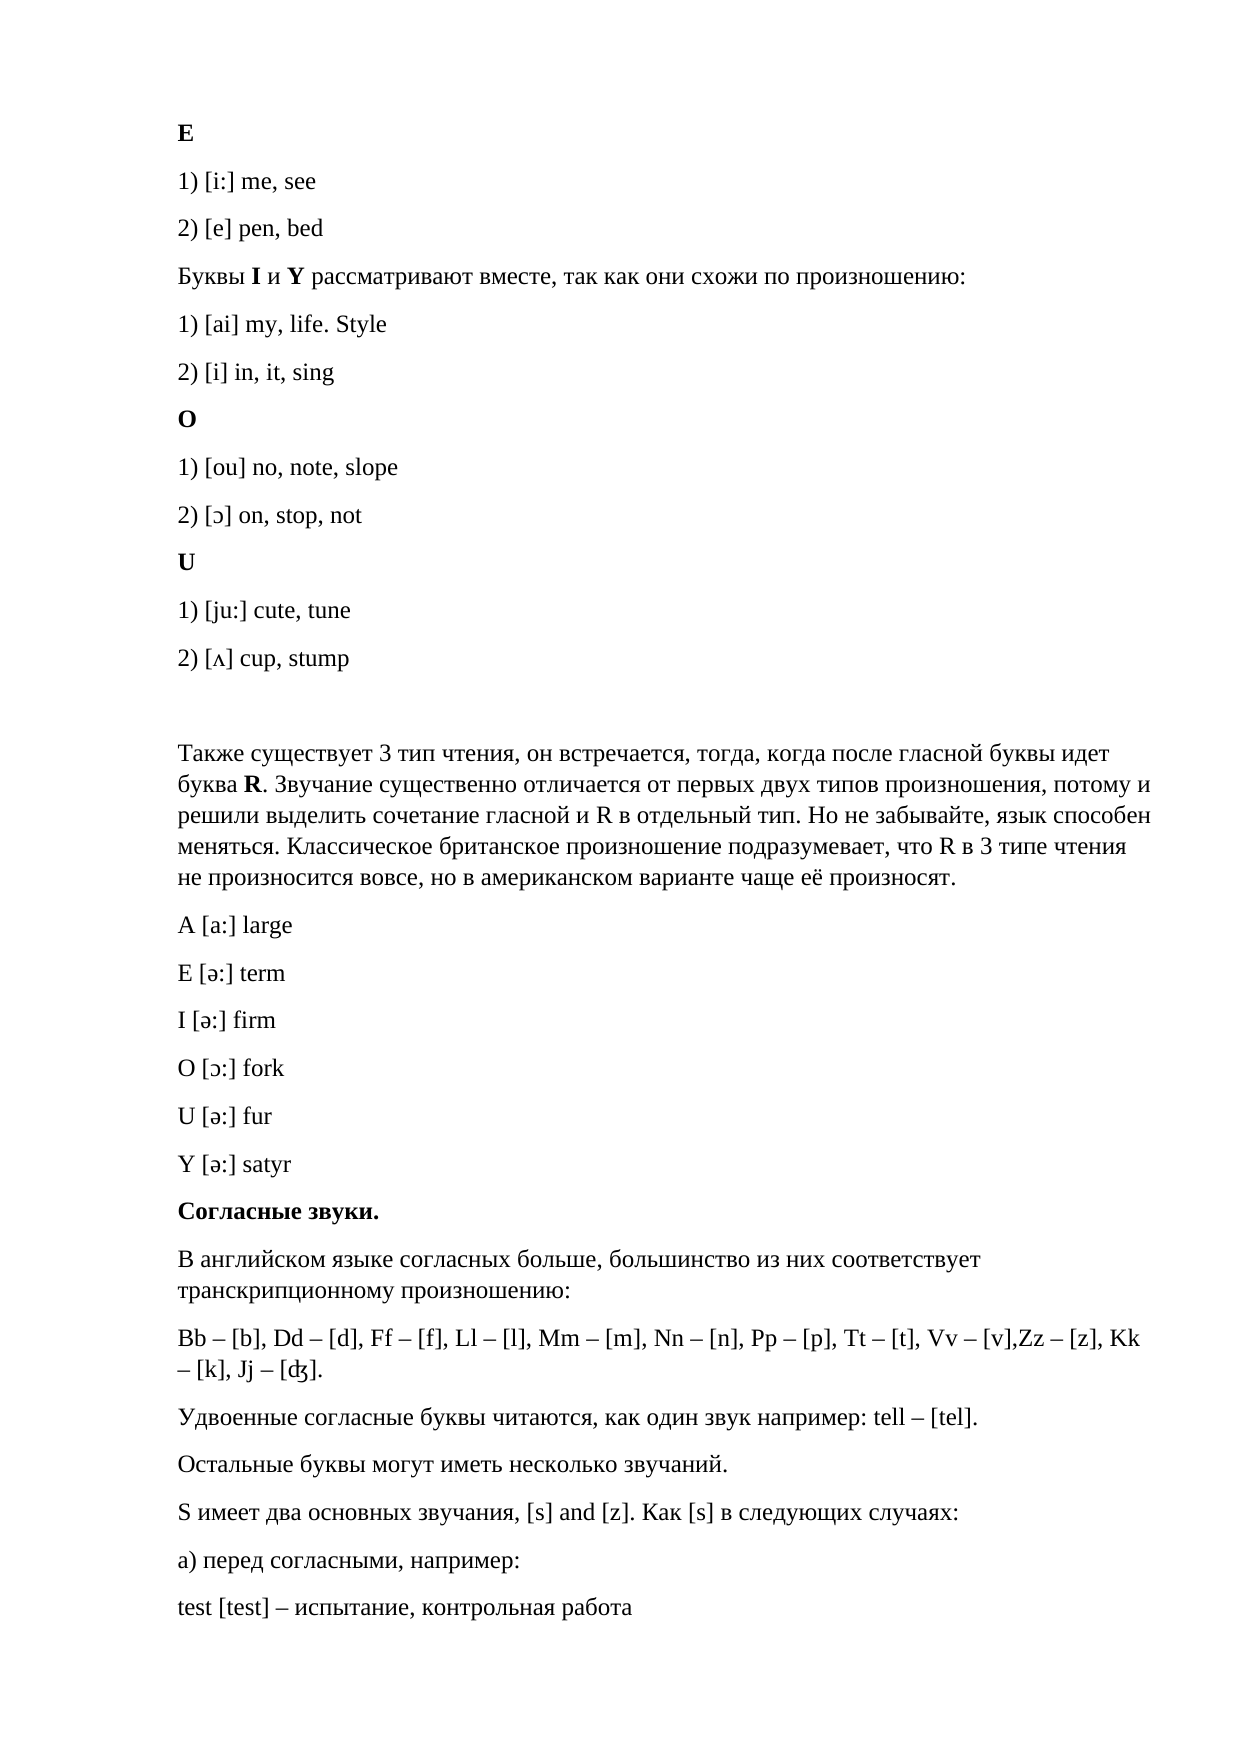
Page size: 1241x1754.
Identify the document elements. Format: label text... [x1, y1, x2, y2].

text а) перед согласными, например: [177, 1545, 1152, 1573]
text O [177, 404, 1152, 433]
text Остальные буквы могут иметь несколько звучаний. [177, 1449, 1152, 1478]
text 2) [ɔ] on, stop, not [177, 500, 1152, 528]
text Буквы I и Y рассматривают вместе, так как они схожи по произношению: [177, 261, 1152, 290]
text 2) [e] pen, bed [177, 213, 1152, 242]
text U [177, 547, 1152, 576]
text 1) [ou] no, note, slope [177, 452, 1152, 481]
text S имеет два основных звучания, [s] and [z]. Как [s] в следующих случаях: [177, 1497, 1152, 1526]
text test [test] – испытание, контрольная работа [177, 1592, 1152, 1621]
text O [ɔ:] fork [177, 1053, 1152, 1082]
text 1) [i:] me, see [177, 166, 1152, 194]
text Также существует 3 тип чтения, он встречается, тогда, когда после гласной буквы идет буква R. Звучание существенно отличается от первых двух типов произношения, потому и решили выделить сочетание гласной и R в отдельный тип. Но не забывайте, язык способен меняться. Классическое британское произношение подразумевает, что R в 3 типе чтения не произносится вовсе, но в американском варианте чаще её произносят. [177, 738, 1152, 891]
text Удвоенные согласные буквы читаются, как один звук например: tell – [tel]. [177, 1402, 1152, 1430]
text E [177, 118, 1152, 147]
text I [ə:] firm [177, 1006, 1152, 1034]
text Bb – [b], Dd – [d], Ff – [f], Ll – [l], Mm – [m], Nn – [n], Pp – [p], Tt – [t], Vv – [v],Zz – [z], Kk – [k], Jj – [ʤ]. [177, 1323, 1152, 1383]
text A [a:] large [177, 910, 1152, 939]
text 1) [ai] my, life. Style [177, 309, 1152, 338]
text 2) [ʌ] cup, stump [177, 643, 1152, 672]
text В английском языке согласных больше, большинство из них соответствует транскрипционному произношению: [177, 1244, 1152, 1304]
text E [ə:] term [177, 958, 1152, 987]
text U [ə:] fur [177, 1101, 1152, 1130]
text 2) [i] in, it, sing [177, 357, 1152, 385]
text 1) [ju:] cute, tune [177, 595, 1152, 624]
text Y [ə:] satyr [177, 1149, 1152, 1177]
text Согласные звуки. [177, 1196, 1152, 1225]
